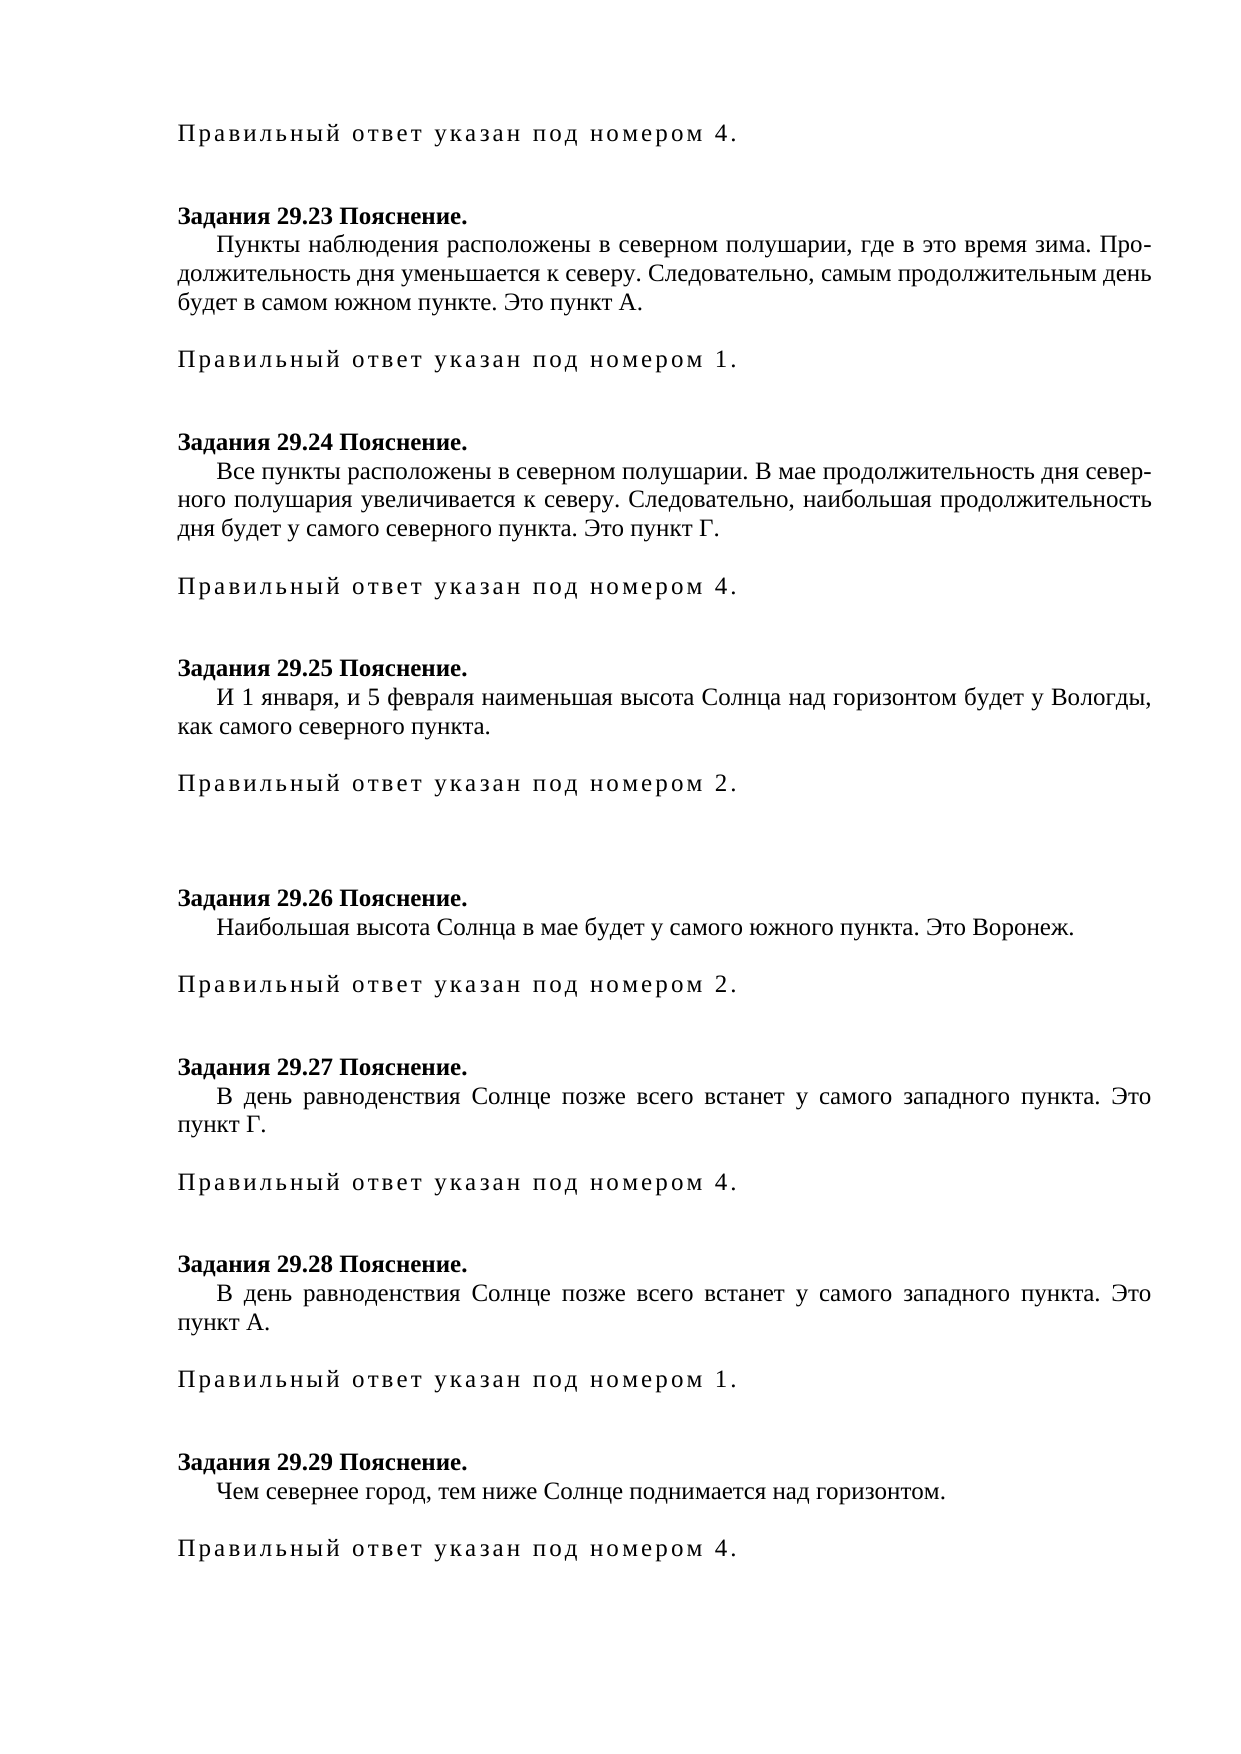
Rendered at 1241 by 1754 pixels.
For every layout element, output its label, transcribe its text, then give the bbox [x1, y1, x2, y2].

text Задания 29.29 Пояснение. [177, 1447, 1152, 1476]
text Задания 29.26 Пояснение. [177, 883, 1152, 912]
text Задания 29.23 Пояснение. [177, 201, 1152, 229]
text И 1 января, и 5 февраля наименьшая высота Солнца над горизонтом будет у Вологды, как самого северного пункта. [177, 682, 1152, 740]
text В день равноденствия Солнце позже всего встанет у самого западного пункта. Это пункт А. [177, 1278, 1152, 1336]
text Задания 29.28 Пояснение. [177, 1249, 1152, 1278]
text Правильный ответ указан под номером 4. [177, 1167, 1152, 1196]
text В день равноденствия Солнце позже всего встанет у самого западного пункта. Это пункт Г. [177, 1081, 1152, 1138]
text Задания 29.24 Пояснение. [177, 427, 1152, 456]
text Правильный ответ указан под номером 4. [177, 1533, 1152, 1562]
text Наибольшая высота Солнца в мае будет у самого южного пункта. Это Воронеж. [177, 912, 1152, 941]
text Задания 29.25 Пояснение. [177, 653, 1152, 682]
text Правильный ответ указан под номером 1. [177, 1364, 1152, 1393]
text Правильный ответ указан под номером 2. [177, 969, 1152, 998]
text Правильный ответ указан под номером 2. [177, 768, 1152, 797]
text Правильный ответ указан под номером 4. [177, 118, 1152, 147]
text Пункты наблюдения расположены в северном полушарии, где в это время зима. Продолжительность дня уменьшается к северу. Следовательно, самым продолжительным день будет в самом южном пункте. Это пункт А. [177, 229, 1152, 316]
text Задания 29.27 Пояснение. [177, 1052, 1152, 1081]
text Правильный ответ указан под номером 1. [177, 344, 1152, 373]
text Все пункты расположены в северном полушарии. В мае продолжительность дня северного полушария увеличивается к северу. Следовательно, наибольшая продолжительность дня будет у самого северного пункта. Это пункт Г. [177, 456, 1152, 542]
text Чем севернее город, тем ниже Солнце поднимается над горизонтом. [177, 1476, 1152, 1505]
text Правильный ответ указан под номером 4. [177, 571, 1152, 599]
